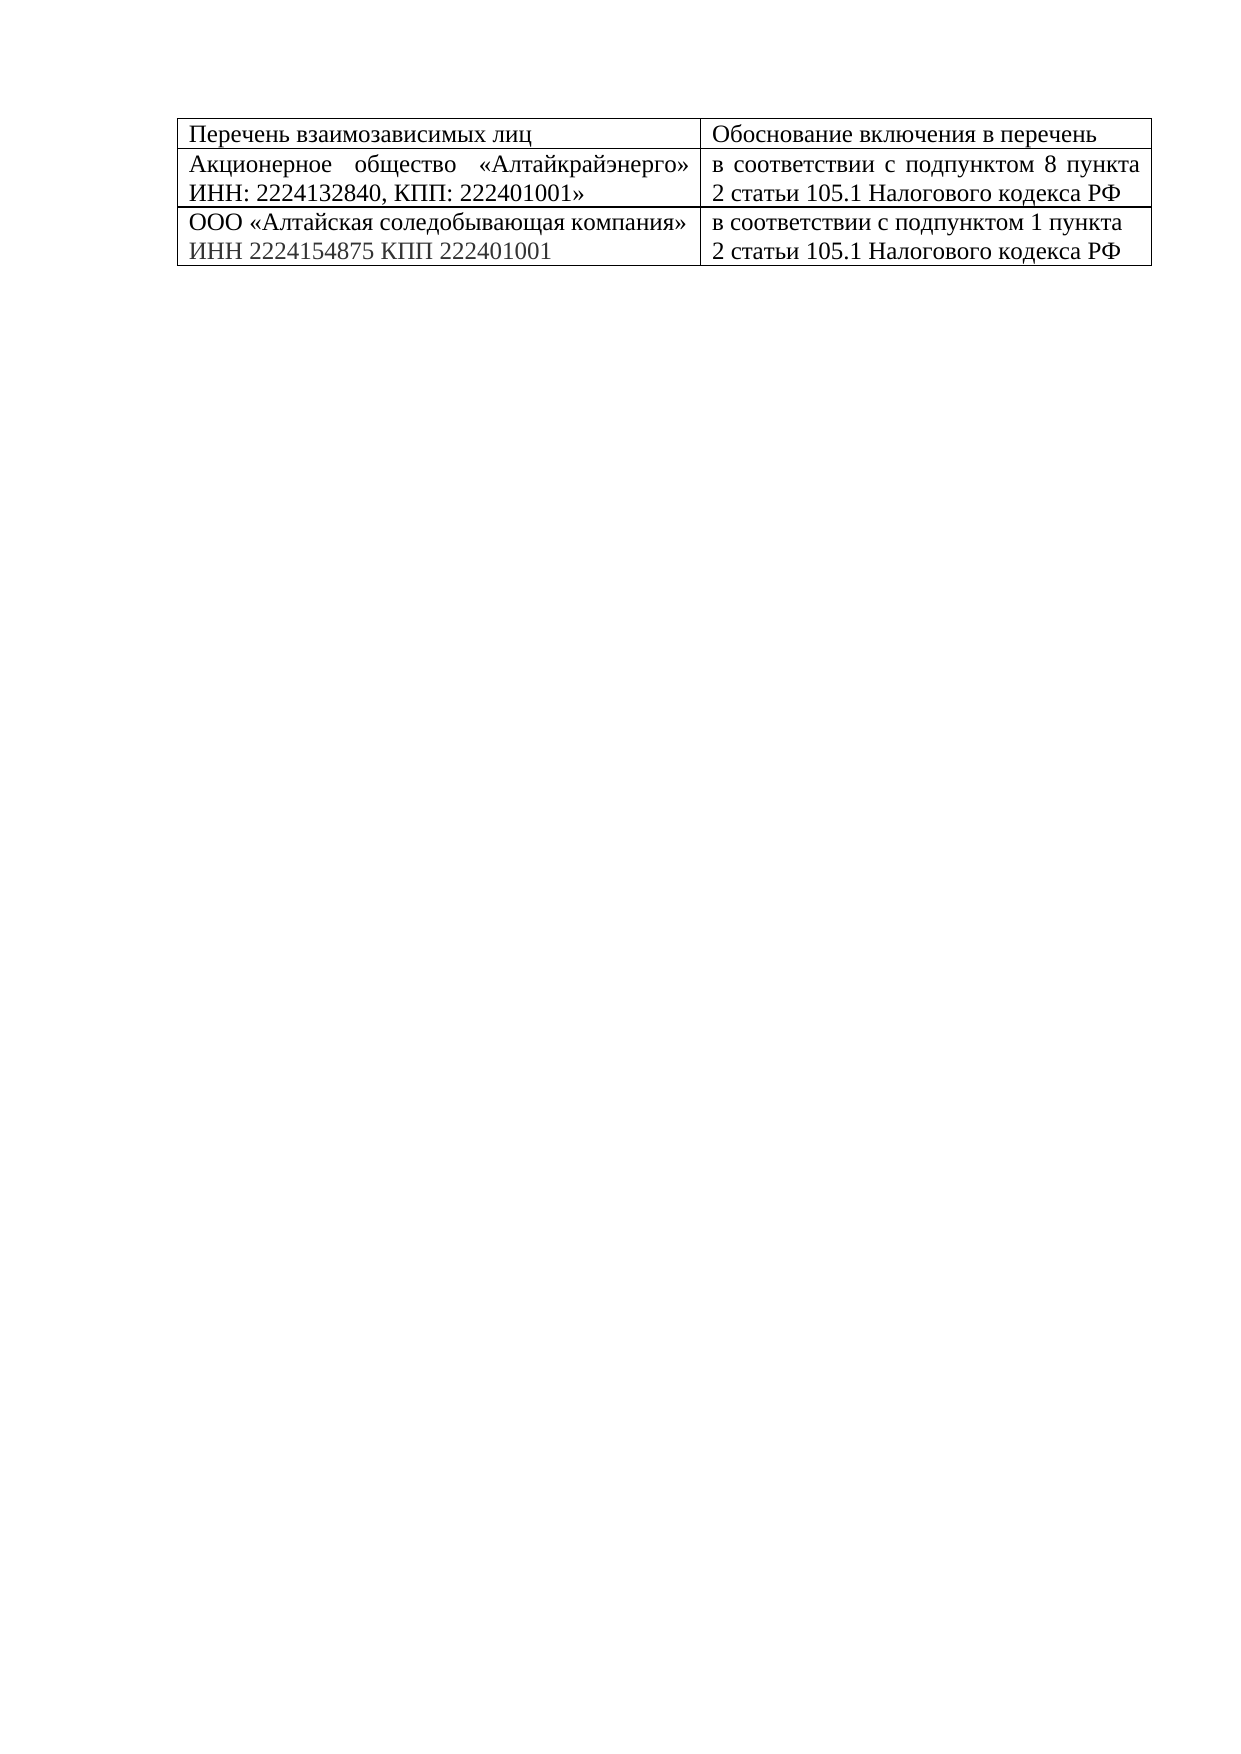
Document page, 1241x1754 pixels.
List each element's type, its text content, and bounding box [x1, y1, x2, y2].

table_cell в соответствии с подпунктом 8 пункта 2 статьи 105.1 Налогового кодекса РФ [701, 149, 1151, 206]
table_cell Акционерное общество «Алтайкрайэнерго» ИНН: 2224132840, КПП: 222401001» [178, 149, 700, 206]
table_header Обоснование включения в перечень [701, 119, 1151, 148]
table_cell в соответствии с подпунктом 1 пункта 2 статьи 105.1 Налогового кодекса РФ [701, 208, 1151, 265]
table_header Перечень взаимозависимых лиц [178, 119, 700, 148]
table_cell ООО «Алтайская соледобывающая компания» ИНН 2224154875 КПП 222401001 [178, 208, 700, 265]
